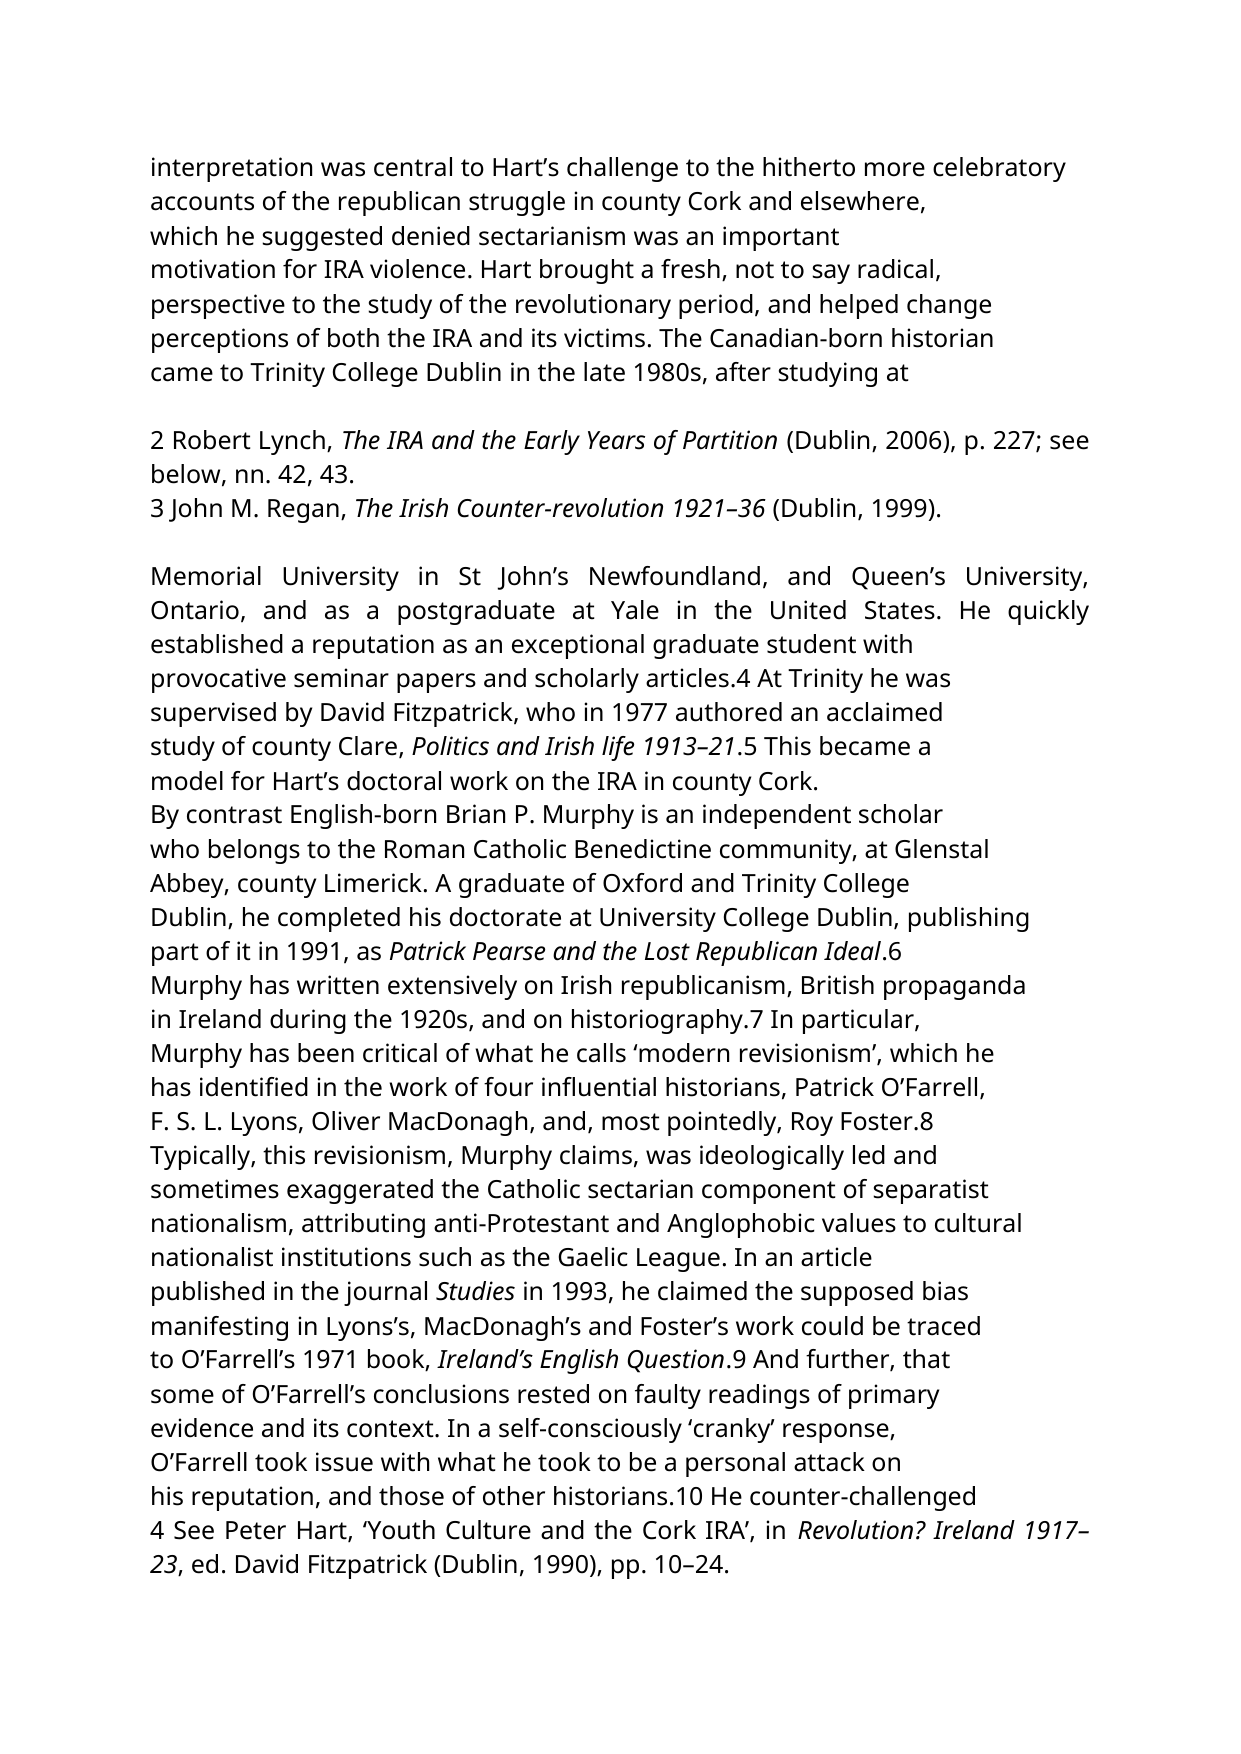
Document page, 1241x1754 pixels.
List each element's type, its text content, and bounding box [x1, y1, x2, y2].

text nationalism, attributing anti-Protestant and Anglophobic values to cultural [150, 1206, 1090, 1240]
text some of O’Farrell’s conclusions rested on faulty readings of primary [150, 1376, 1090, 1410]
text Murphy has been critical of what he calls ‘modern revisionism’, which he [150, 1036, 1090, 1070]
text 4 See Peter Hart, ‘Youth Culture and the Cork IRA’, in Revolution? Ireland 1917–23, ed. David Fitzpatrick (Dublin, 1990), pp. 10–24. [150, 1512, 1090, 1581]
text Abbey, county Limerick. A graduate of Oxford and Trinity College [150, 865, 1090, 899]
text By contrast English-born Brian P. Murphy is an independent scholar [150, 797, 1090, 831]
text who belongs to the Roman Catholic Benedictine community, at Glenstal [150, 831, 1090, 865]
text Dublin, he completed his doctorate at University College Dublin, publishing [150, 899, 1090, 933]
text to O’Farrell’s 1971 book, Ireland’s English Question.9 And further, that [150, 1342, 1090, 1376]
text sometimes exaggerated the Catholic sectarian component of separatist [150, 1172, 1090, 1206]
text published in the journal Studies in 1993, he claimed the supposed bias [150, 1274, 1090, 1308]
text model for Hart’s doctoral work on the IRA in county Cork. [150, 763, 1090, 797]
text Memorial University in St John’s Newfoundland, and Queen’s University, Ontario, and as a postgraduate at Yale in the United States. He quickly established a reputation as an exceptional graduate student with [150, 559, 1090, 661]
text has identified in the work of four influential historians, Patrick O’Farrell, [150, 1070, 1090, 1104]
text F. S. L. Lyons, Oliver MacDonagh, and, most pointedly, Roy Foster.8 [150, 1104, 1090, 1138]
text study of county Clare, Politics and Irish life 1913–21.5 This became a [150, 729, 1090, 763]
text 2 Robert Lynch, The IRA and the Early Years of Partition (Dublin, 2006), p. 227; see below, nn. 42, 43. [150, 422, 1090, 491]
text Typically, this revisionism, Murphy claims, was ideologically led and [150, 1138, 1090, 1172]
text evidence and its context. In a self-consciously ‘cranky’ response, [150, 1410, 1090, 1444]
text manifesting in Lyons’s, MacDonagh’s and Foster’s work could be traced [150, 1308, 1090, 1342]
text supervised by David Fitzpatrick, who in 1977 authored an acclaimed [150, 695, 1090, 729]
text accounts of the republican struggle in county Cork and elsewhere, [150, 184, 1090, 218]
text Murphy has written extensively on Irish republicanism, British propaganda [150, 967, 1090, 1002]
text which he suggested denied sectarianism was an important [150, 218, 1090, 252]
text interpretation was central to Hart’s challenge to the hitherto more celebratory [150, 150, 1090, 184]
text perceptions of both the IRA and its victims. The Canadian-born historian [150, 320, 1090, 354]
text part of it in 1991, as Patrick Pearse and the Lost Republican Ideal.6 [150, 933, 1090, 967]
text O’Farrell took issue with what he took to be a personal attack on [150, 1444, 1090, 1478]
text came to Trinity College Dublin in the late 1980s, after studying at [150, 354, 1090, 388]
text 3 John M. Regan, The Irish Counter-revolution 1921–36 (Dublin, 1999). [150, 491, 1090, 525]
text nationalist institutions such as the Gaelic League. In an article [150, 1240, 1090, 1274]
text provocative seminar papers and scholarly articles.4 At Trinity he was [150, 661, 1090, 695]
text his reputation, and those of other historians.10 He counter-challenged [150, 1478, 1090, 1512]
text in Ireland during the 1920s, and on historiography.7 In particular, [150, 1002, 1090, 1036]
text motivation for IRA violence. Hart brought a fresh, not to say radical, [150, 252, 1090, 286]
text perspective to the study of the revolutionary period, and helped change [150, 286, 1090, 320]
